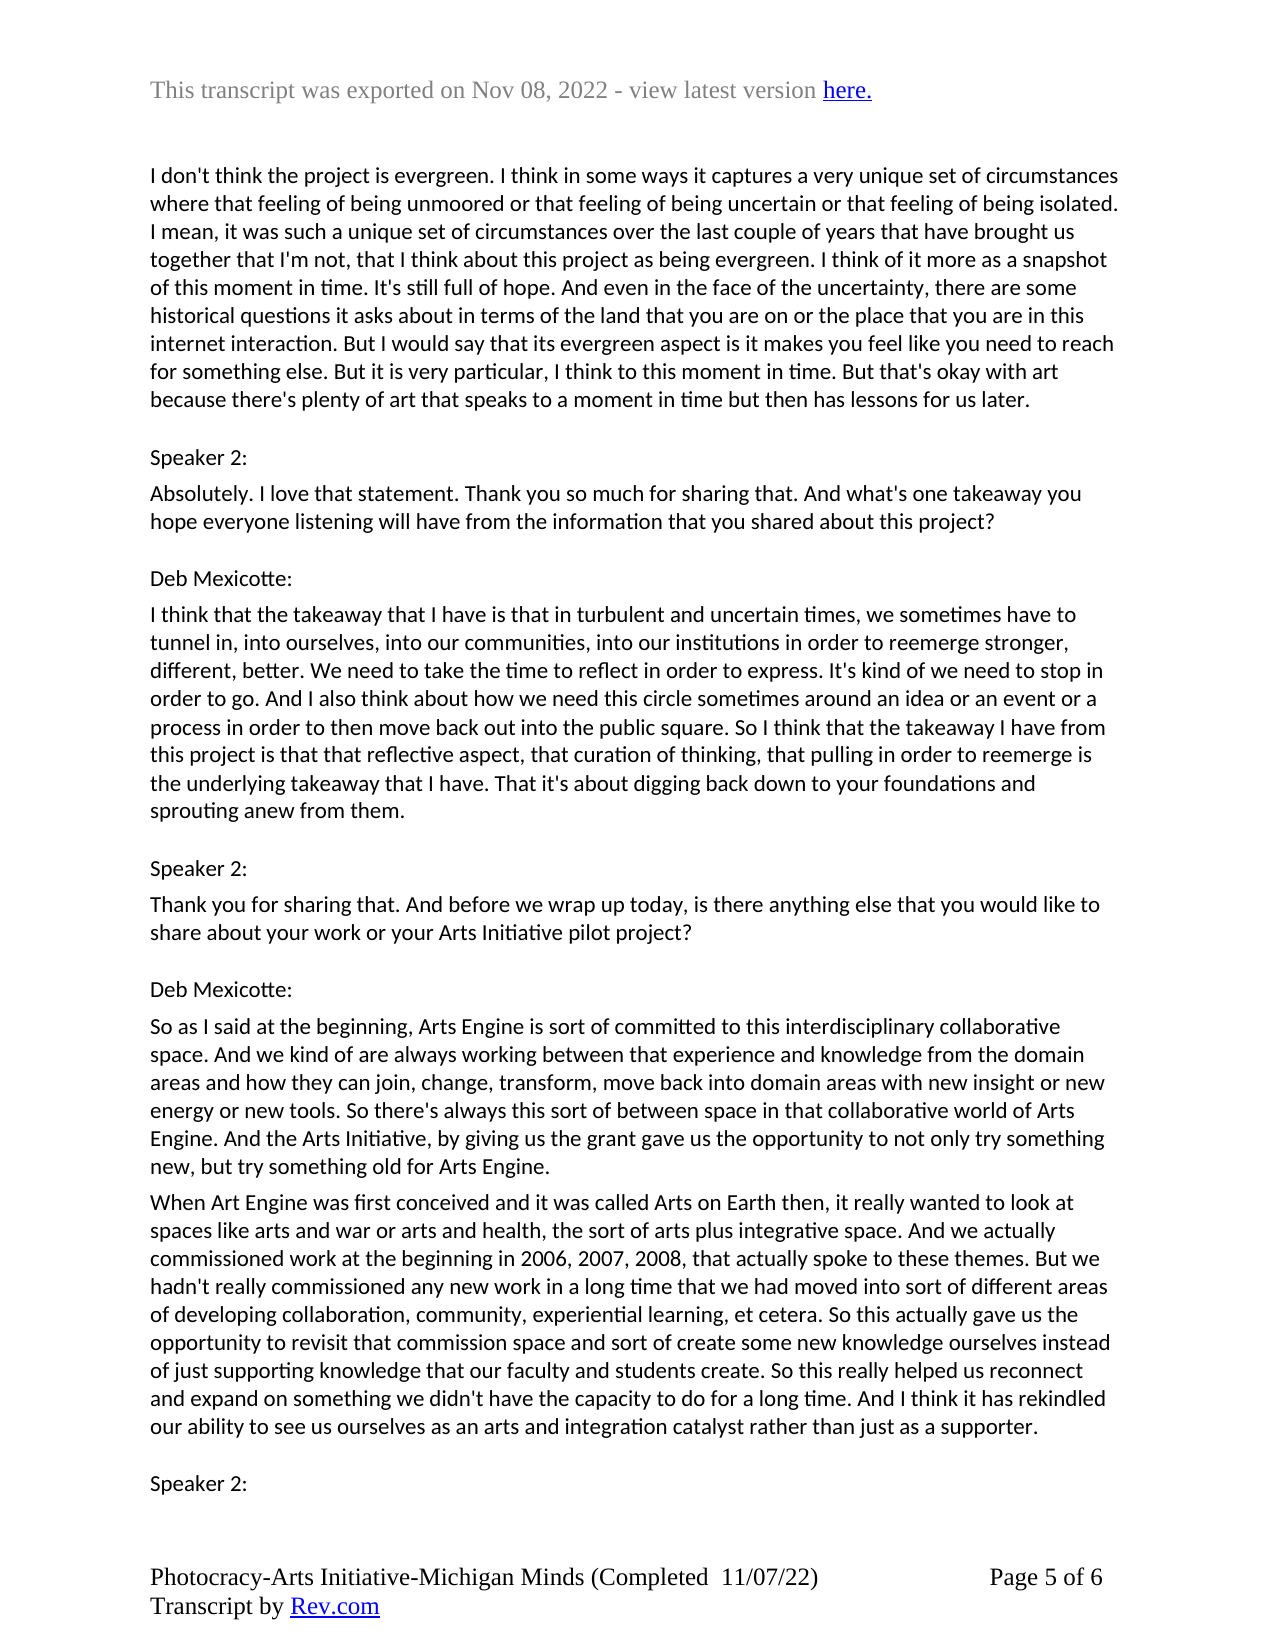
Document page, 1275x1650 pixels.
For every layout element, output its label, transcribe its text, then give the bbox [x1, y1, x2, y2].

text So as I said at the beginning, Arts Engine is sort of committed to this interdisciplinary collaborative space. And we kind of are always working between that experience and knowledge from the domain areas and how they can join, change, transform, move back into domain areas with new insight or new energy or new tools. So there's always this sort of between space in that collaborative world of Arts Engine. And the Arts Initiative, by giving us the grant gave us the opportunity to not only try something new, but try something old for Arts Engine. [150, 1012, 1125, 1180]
text Speaker 2: [150, 1469, 1125, 1498]
text I don't think the project is evergreen. I think in some ways it captures a very unique set of circumstances where that feeling of being unmoored or that feeling of being uncertain or that feeling of being isolated. I mean, it was such a unique set of circumstances over the last couple of years that have brought us together that I'm not, that I think about this project as being evergreen. I think of it more as a snapshot of this moment in time. It's still full of hope. And even in the face of the uncertainty, there are some historical questions it asks about in terms of the land that you are on or the place that you are in this internet interaction. But I would say that its evergreen aspect is it makes you feel like you need to reach for something else. But it is very particular, I think to this moment in time. But that's okay with art because there's plenty of art that speaks to a moment in time but then has lessons for us later. [150, 161, 1125, 413]
text Thank you for sharing that. And before we wrap up today, is there anything else that you would like to share about your work or your Arts Initiative pilot project? [150, 890, 1125, 946]
text I think that the takeaway that I have is that in turbulent and uncertain times, we sometimes have to tunnel in, into ourselves, into our communities, into our institutions in order to reemerge stronger, different, better. We need to take the time to reflect in order to express. It's kind of we need to stop in order to go. And I also think about how we need this circle sometimes around an idea or an event or a process in order to then move back out into the public square. So I think that the takeaway I have from this project is that that reflective aspect, that curation of thinking, that pulling in order to reemerge is the underlying takeaway that I have. That it's about digging back down to your foundations and sprouting anew from them. [150, 601, 1125, 825]
text Deb Mexicotte: [150, 564, 1125, 592]
text Speaker 2: [150, 854, 1125, 882]
text Absolutely. I love that statement. Thank you so much for sharing that. And what's one takeaway you hope everyone listening will have from the information that you shared about this project? [150, 479, 1125, 535]
text When Art Engine was first conceived and it was called Arts on Earth then, it really wanted to look at spaces like arts and war or arts and health, the sort of arts plus integrative space. And we actually commissioned work at the beginning in 2006, 2007, 2008, that actually spoke to these themes. But we hadn't really commissioned any new work in a long time that we had moved into sort of different areas of developing collaboration, community, experiential learning, et cetera. So this actually gave us the opportunity to revisit that commission space and sort of create some new knowledge ourselves instead of just supporting knowledge that our faculty and students create. So this really helped us reconnect and expand on something we didn't have the capacity to do for a long time. And I think it has rekindled our ability to see us ourselves as an arts and integration catalyst rather than just as a supporter. [150, 1188, 1125, 1440]
text Speaker 2: [150, 443, 1125, 471]
text Deb Mexicotte: [150, 975, 1125, 1003]
